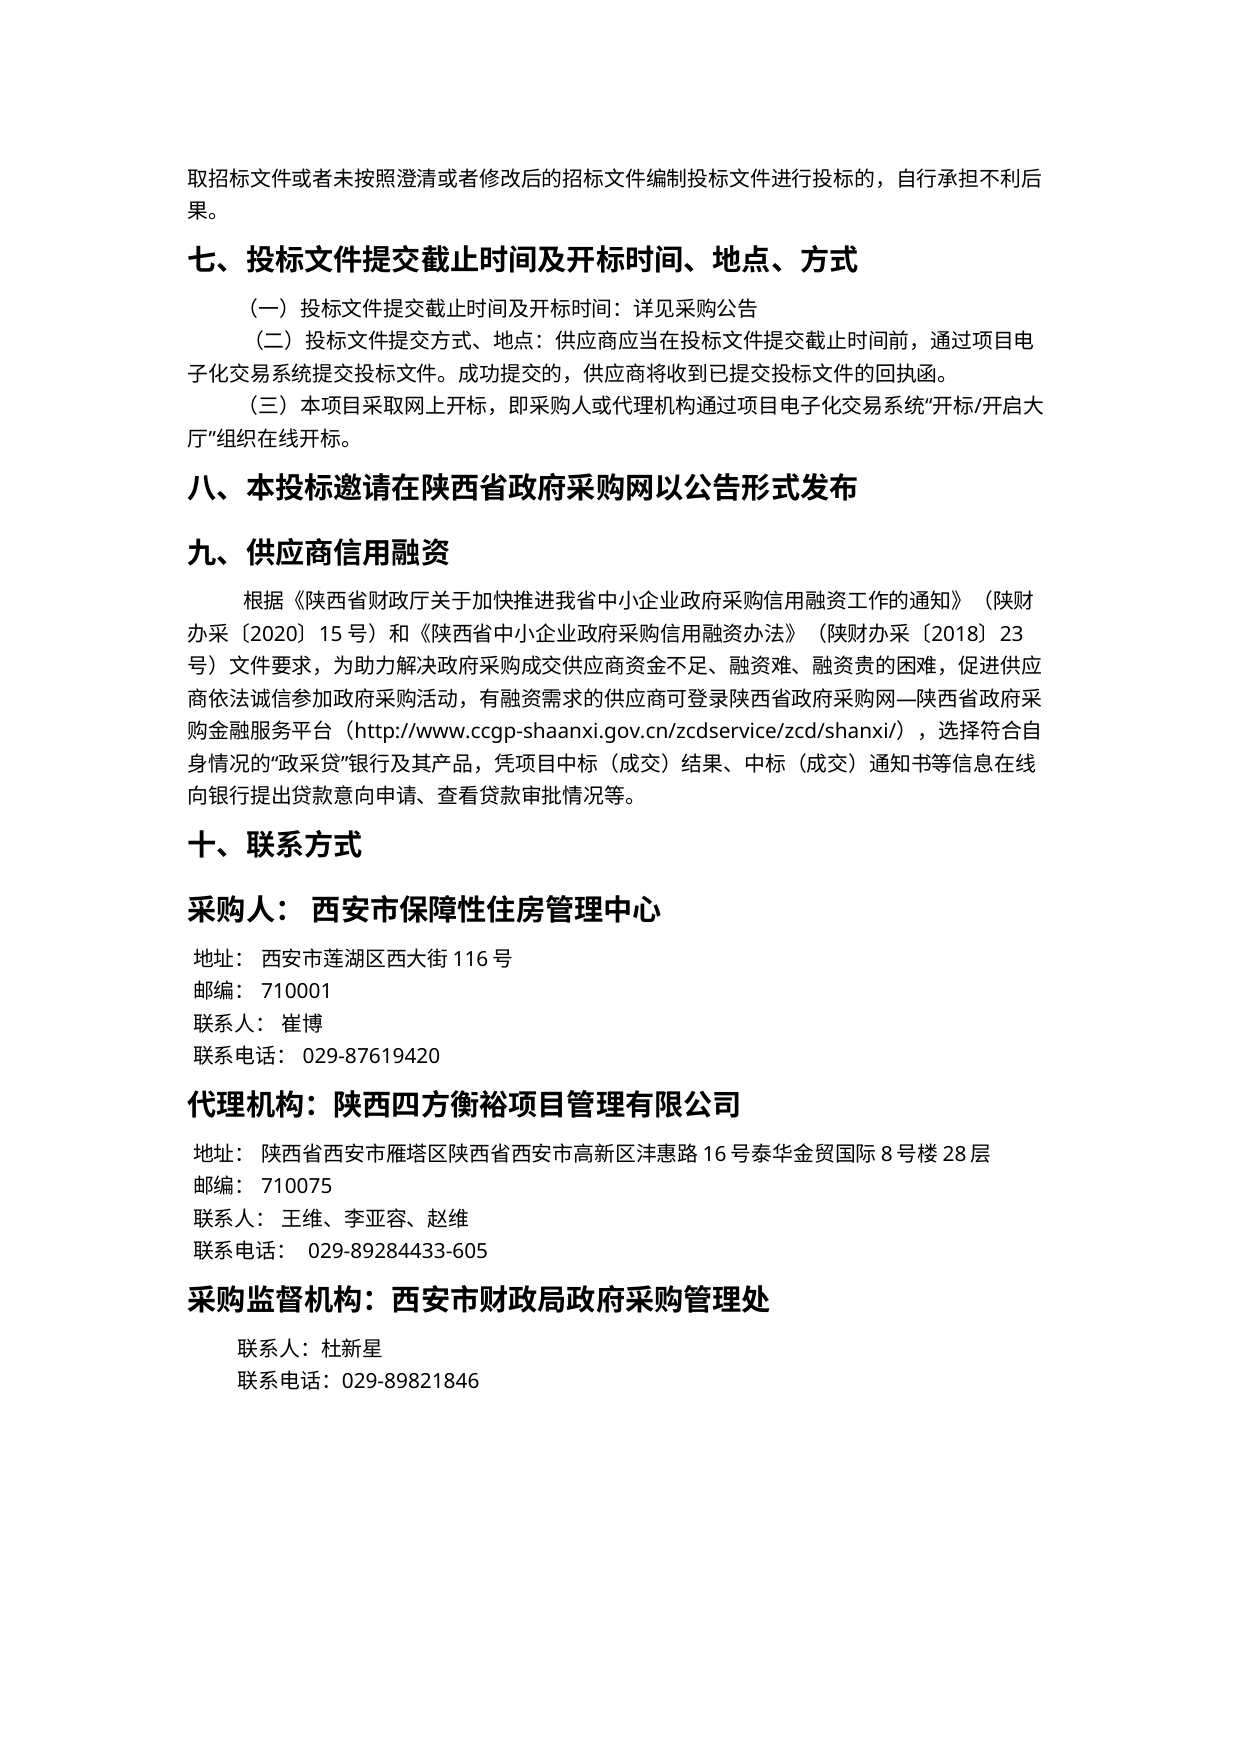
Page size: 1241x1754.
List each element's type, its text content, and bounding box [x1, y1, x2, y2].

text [187, 162, 1053, 227]
text 地址： 陕西省西安市雁塔区陕西省西安市高新区沣惠路16号泰华金贸国际8号楼28层 [187, 1137, 1053, 1169]
text 采购监督机构：西安市财政局政府采购管理处 [187, 1267, 1053, 1332]
text 十、联系方式 [187, 812, 1053, 877]
text 联系人： 王维、李亚容、赵维 [187, 1202, 1053, 1234]
text 八、本投标邀请在陕西省政府采购网以公告形式发布 [187, 454, 1053, 519]
text 七、投标文件提交截止时间及开标时间、地点、方式 [187, 227, 1053, 292]
text 邮编： 710075 [187, 1169, 1053, 1202]
text 邮编： 710001 [187, 974, 1053, 1007]
text （三）本项目采取网上开标，即采购人或代理机构通过项目电子化交易系统“开标/开启大厅”组织在线开标。 [187, 389, 1053, 454]
text （二）投标文件提交方式、地点：供应商应当在投标文件提交截止时间前，通过项目电子化交易系统提交投标文件。成功提交的，供应商将收到已提交投标文件的回执函。 [187, 324, 1053, 389]
text 地址： 西安市莲湖区西大街116号 [187, 942, 1053, 974]
text 联系人：杜新星 [187, 1332, 1053, 1364]
text 九、供应商信用融资 [187, 519, 1053, 584]
text 联系人： 崔博 [187, 1007, 1053, 1039]
text 联系电话： 029-89284433-605 [187, 1234, 1053, 1267]
text 根据《陕西省财政厅关于加快推进我省中小企业政府采购信用融资工作的通知》（陕财办采〔2020〕15 号）和《陕西省中小企业政府采购信用融资办法》（陕财办采〔2018〕23 号）文件要求，为助力解决政府采购成交供应商资金不足、融资难、融资贵的困难，促进供应商依法诚信参加政府采购活动，有融资需求的供应商可登录陕西省政府采购网—陕西省政府采购金融服务平台（http://www.ccgp-shaanxi.gov.cn/zcdservice/zcd/shanxi/），选择符合自身情况的“政采贷”银行及其产品，凭项目中标（成交）结果、中标（成交）通知书等信息在线向银行提出贷款意向申请、查看贷款审批情况等。 [187, 584, 1053, 812]
text 联系电话：029-89821846 [187, 1364, 1053, 1397]
text 采购人： 西安市保障性住房管理中心 [187, 877, 1053, 942]
text 代理机构：陕西四方衡裕项目管理有限公司 [187, 1072, 1053, 1137]
text 联系电话： 029-87619420 [187, 1039, 1053, 1072]
text （一）投标文件提交截止时间及开标时间：详见采购公告 [187, 292, 1053, 324]
